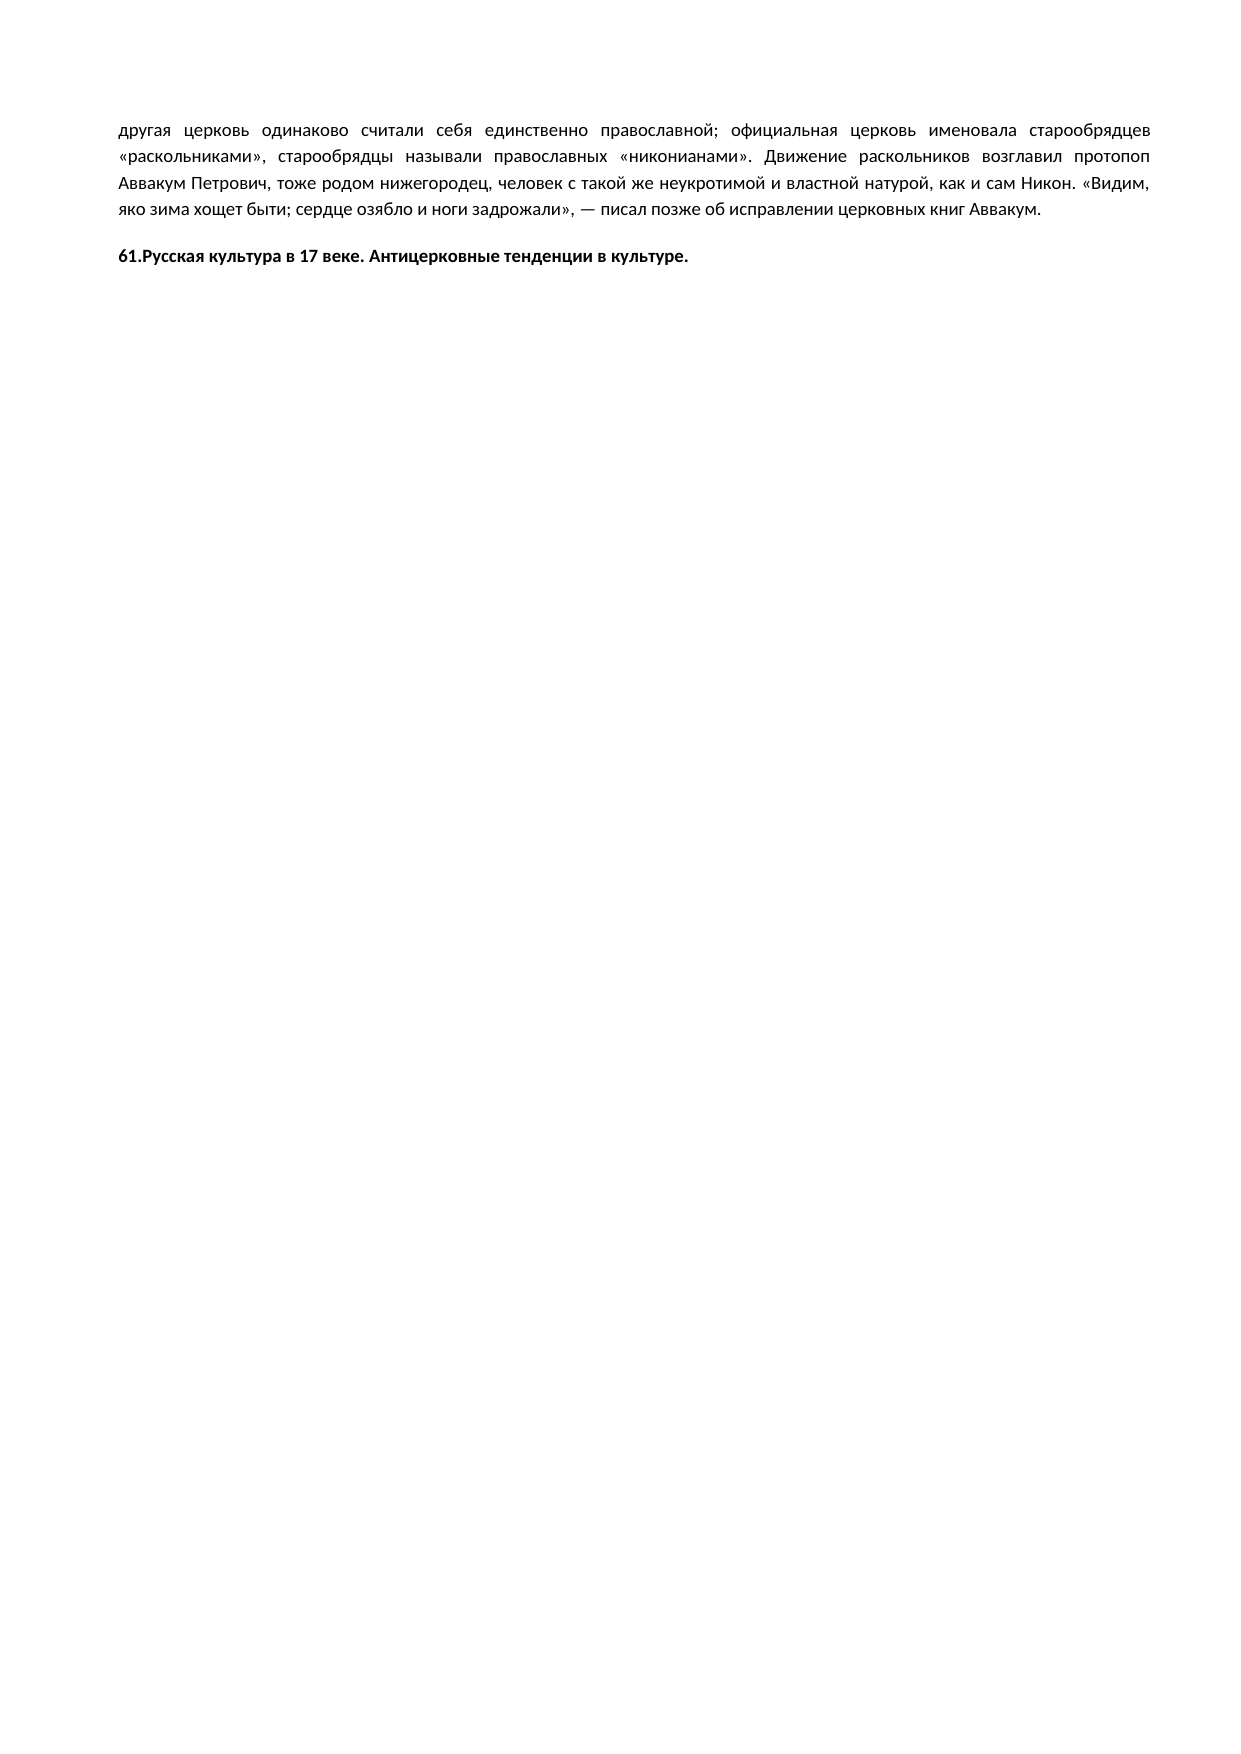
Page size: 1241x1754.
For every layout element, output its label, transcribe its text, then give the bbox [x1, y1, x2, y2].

text 61.Русская культура в 17 веке. Антицерковные тенденции в культуре. [118, 244, 1152, 267]
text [118, 118, 1152, 220]
